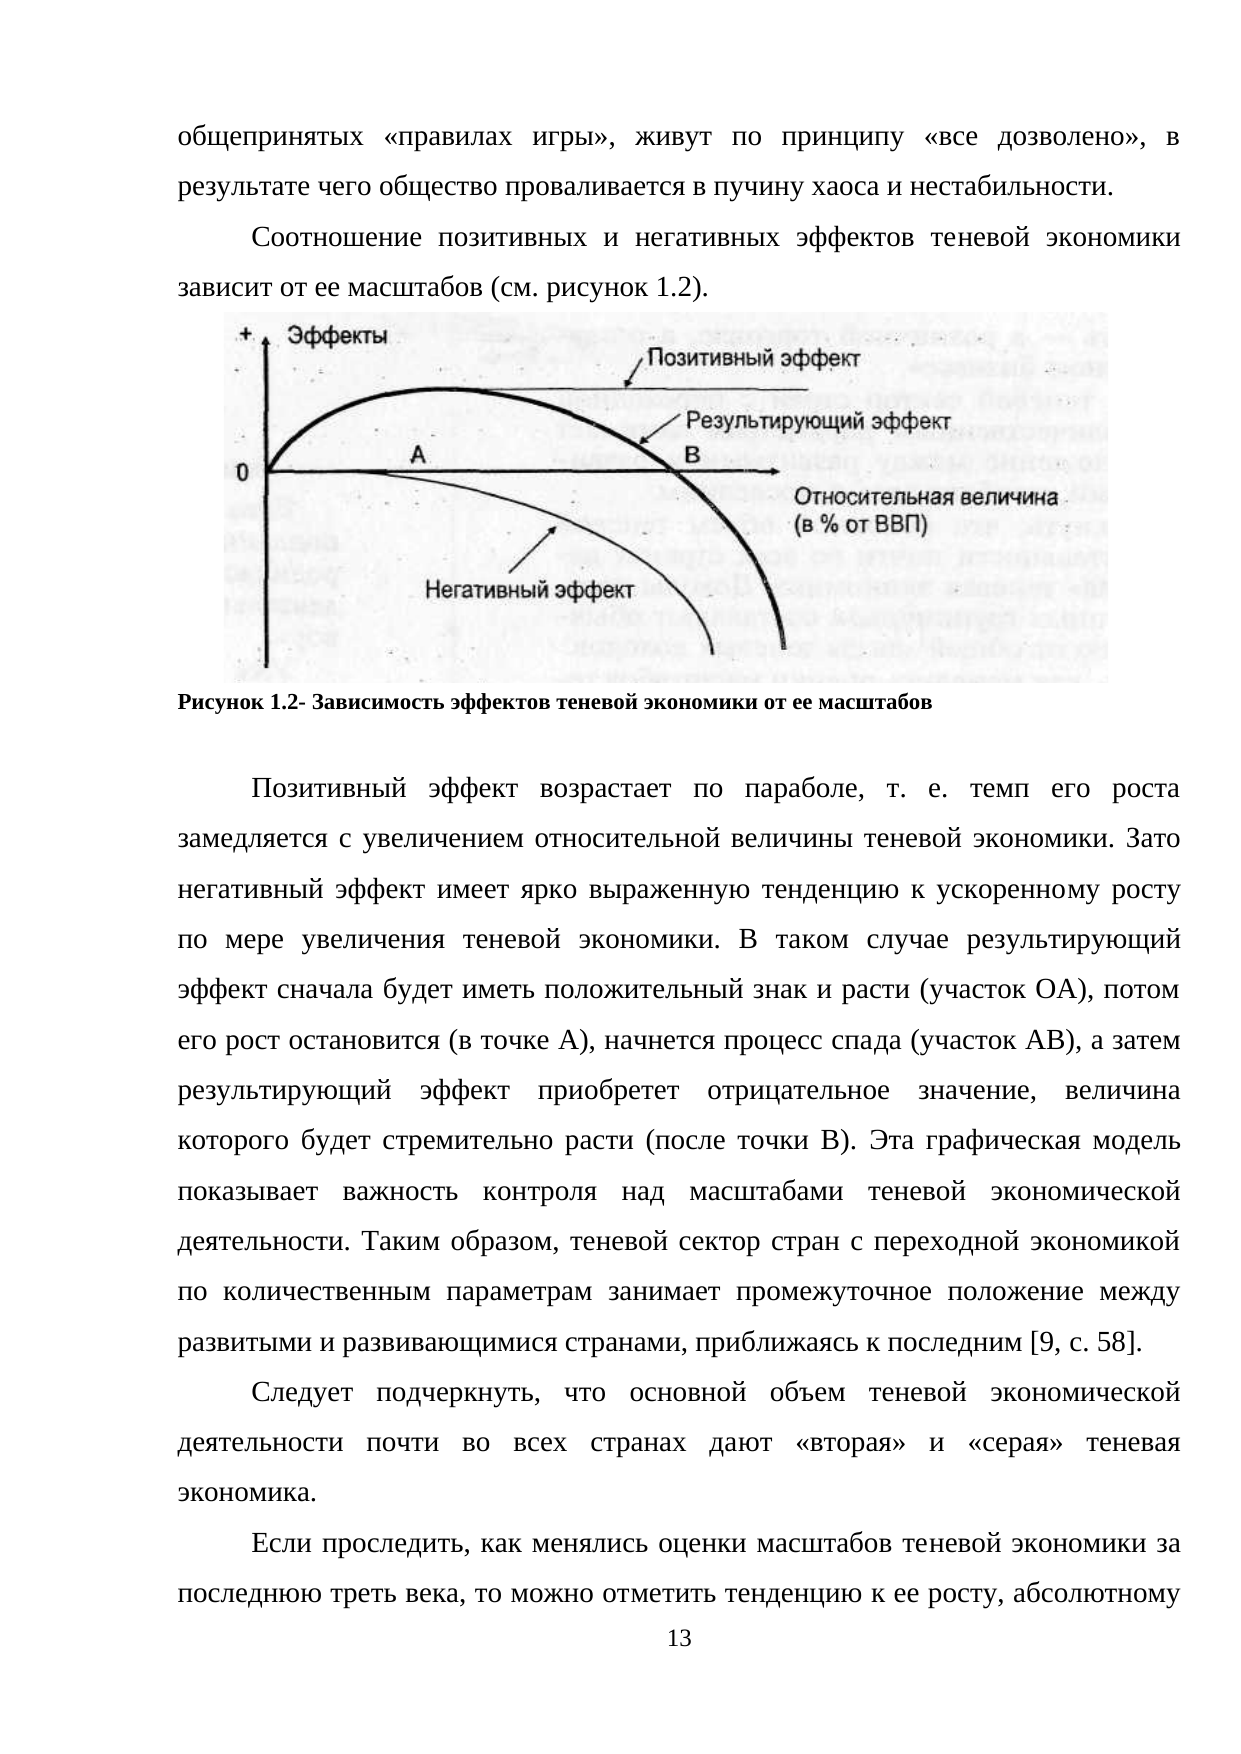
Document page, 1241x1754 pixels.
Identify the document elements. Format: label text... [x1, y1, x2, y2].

text Рисунок 1.2- Зависимость эффектов теневой экономики от ее масштабов [177, 688, 1181, 715]
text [177, 118, 1181, 202]
text Соотношение позитивных и негативных эффектов теневой экономики зависит от ее масштабов (см. рисунок 1.2). [177, 219, 1181, 303]
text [177, 1525, 1181, 1609]
text Позитивный эффект возрастает по параболе, т. е. темп его роста замедляется с увеличением относительной величины теневой экономики. Зато негативный эффект имеет ярко выраженную тенденцию к ускоренному росту по мере увеличения теневой экономики. В таком случае результирующий эффект сначала будет иметь положительный знак и расти (участок ОА), потом его рост остановится (в точке А), начнется процесс спада (участок АВ), а затем результирующий эффект приобретет отрицательное значение, величина которого будет стремительно расти (после точки В). Эта графическая модель показывает важность контроля над масштабами теневой экономической деятельности. Таким образом, теневой сектор стран с переходной экономикой по количественным параметрам занимает промежуточное положение между развитыми и развивающимися странами, приближаясь к последним [9, c. 58]. [177, 770, 1181, 1357]
text Следует подчеркнуть, что основной объем теневой экономической деятельности почти во всех странах дают «вторая» и «серая» теневая экономика. [177, 1374, 1181, 1508]
